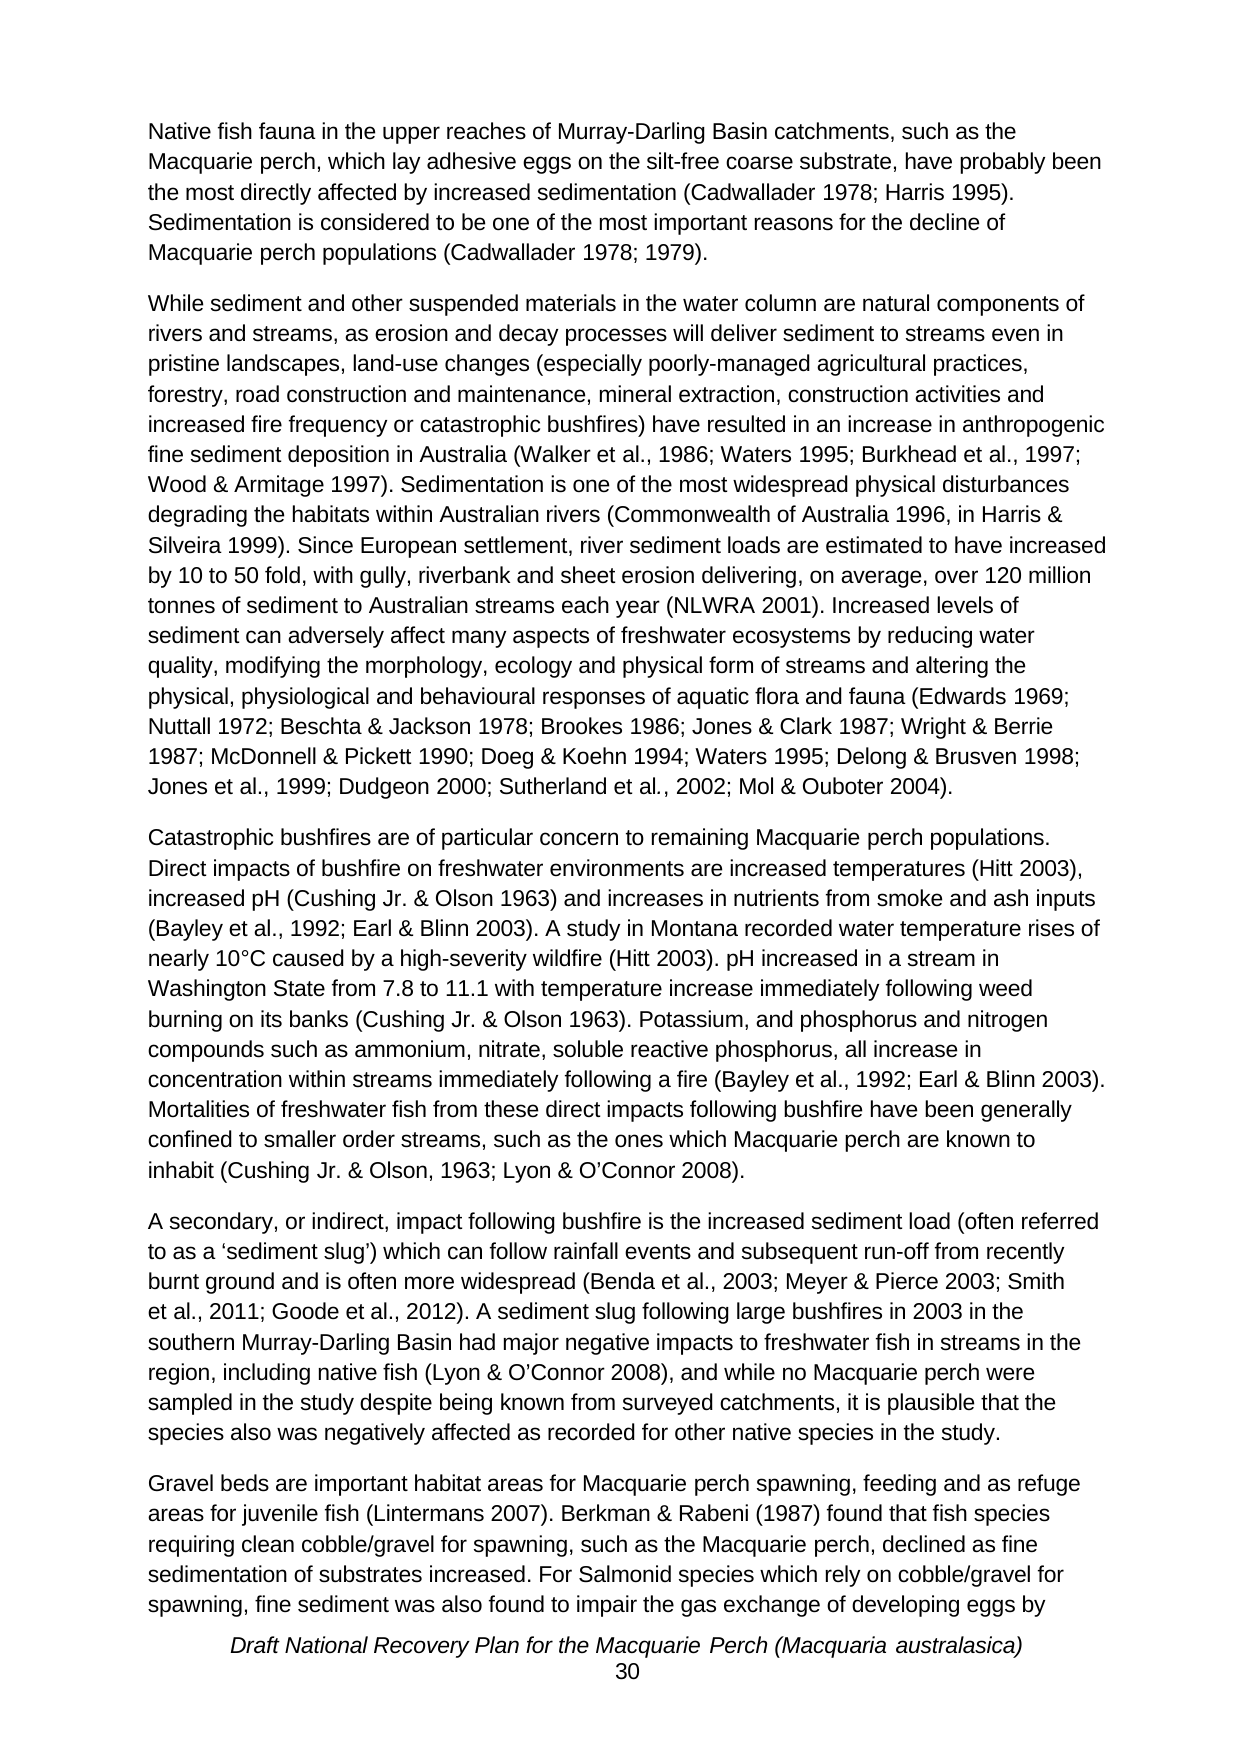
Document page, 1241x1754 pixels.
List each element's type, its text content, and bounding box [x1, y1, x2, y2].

text Native fish fauna in the upper reaches of Murray-Darling Basin catchments, such as the Macquarie perch, which lay adhesive eggs on the silt-free coarse substrate, have probably been the most directly affected by increased sedimentation (Cadwallader 1978; Harris 1995). Sedimentation is considered to be one of the most important reasons for the decline of Macquarie perch populations (Cadwallader 1978; 1979). [148, 118, 1107, 265]
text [148, 1470, 1107, 1617]
text A secondary, or indirect, impact following bushfire is the increased sediment load (often referred to as a ‘sediment slug’) which can follow rainfall events and subsequent run-off from recently burnt ground and is often more widespread (Benda et al., 2003; Meyer & Pierce 2003; Smith et al., 2011; Goode et al., 2012). A sediment slug following large bushfires in 2003 in the southern Murray-Darling Basin had major negative impacts to freshwater fish in streams in the region, including native fish (Lyon & O’Connor 2008), and while no Macquarie perch were sampled in the study despite being known from surveyed catchments, it is plausible that the species also was negatively affected as recorded for other native species in the study. [148, 1208, 1107, 1446]
text While sediment and other suspended materials in the water column are natural components of rivers and streams, as erosion and decay processes will deliver sediment to streams even in pristine landscapes, land-use changes (especially poorly-managed agricultural practices, forestry, road construction and maintenance, mineral extraction, construction activities and increased fire frequency or catastrophic bushfires) have resulted in an increase in anthropogenic fine sediment deposition in Australia (Walker et al., 1986; Waters 1995; Burkhead et al., 1997; Wood & Armitage 1997). Sedimentation is one of the most widespread physical disturbances degrading the habitats within Australian rivers (Commonwealth of Australia 1996, in Harris & Silveira 1999). Since European settlement, river sediment loads are estimated to have increased by 10 to 50 fold, with gully, riverbank and sheet erosion delivering, on average, over 120 million tonnes of sediment to Australian streams each year (NLWRA 2001). Increased levels of sediment can adversely affect many aspects of freshwater ecosystems by reducing water quality, modifying the morphology, ecology and physical form of streams and altering the physical, physiological and behavioural responses of aquatic flora and fauna (Edwards 1969; Nuttall 1972; Beschta & Jackson 1978; Brookes 1986; Jones & Clark 1987; Wright & Berrie 1987; McDonnell & Pickett 1990; Doeg & Koehn 1994; Waters 1995; Delong & Brusven 1998; Jones et al., 1999; Dudgeon 2000; Sutherland et al., 2002; Mol & Ouboter 2004). [148, 290, 1107, 800]
text Catastrophic bushfires are of particular concern to remaining Macquarie perch populations. Direct impacts of bushfire on freshwater environments are increased temperatures (Hitt 2003), increased pH (Cushing Jr. & Olson 1963) and increases in nutrients from smoke and ash inputs (Bayley et al., 1992; Earl & Blinn 2003). A study in Montana recorded water temperature rises of nearly 10°C caused by a high-severity wildfire (Hitt 2003). pH increased in a stream in Washington State from 7.8 to 11.1 with temperature increase immediately following weed burning on its banks (Cushing Jr. & Olson 1963). Potassium, and phosphorus and nitrogen compounds such as ammonium, nitrate, soluble reactive phosphorus, all increase in concentration within streams immediately following a fire (Bayley et al., 1992; Earl & Blinn 2003). Mortalities of freshwater fish from these direct impacts following bushfire have been generally confined to smaller order streams, such as the ones which Macquarie perch are known to inhabit (Cushing Jr. & Olson, 1963; Lyon & O’Connor 2008). [148, 824, 1107, 1183]
